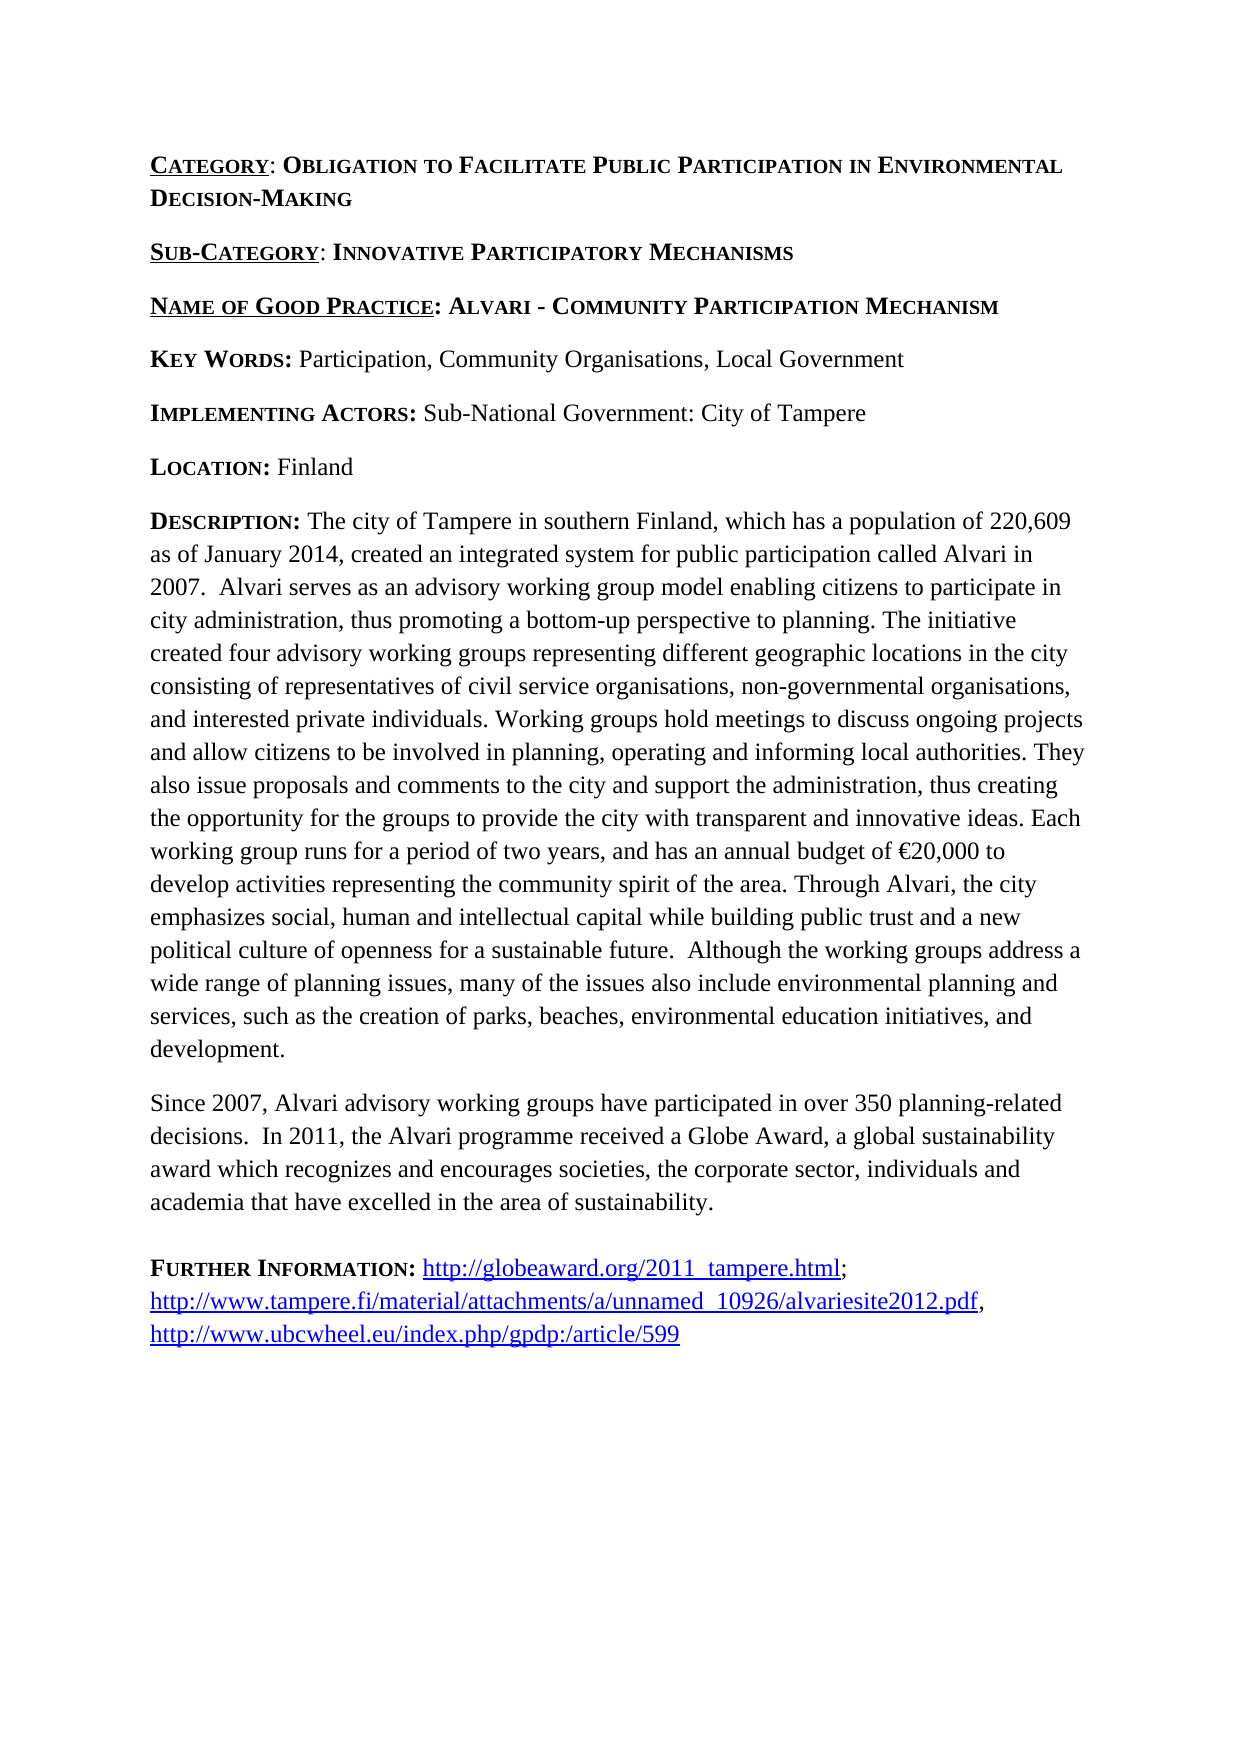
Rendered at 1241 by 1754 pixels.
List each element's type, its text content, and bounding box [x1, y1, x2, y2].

text Key Words: Participation, Community Organisations, Local Government [150, 344, 1090, 373]
text Implementing Actors: Sub-National Government: City of Tampere [150, 398, 1090, 427]
text Description: The city of Tampere in southern Finland, which has a population of 220,609 as of January 2014, created an integrated system for public participation called Alvari in 2007. Alvari serves as an advisory working group model enabling citizens to participate in city administration, thus promoting a bottom-up perspective to planning. The initiative created four advisory working groups representing different geographic locations in the city consisting of representatives of civil service organisations, non-governmental organisations, and interested private individuals. Working groups hold meetings to discuss ongoing projects and allow citizens to be involved in planning, operating and informing local authorities. They also issue proposals and comments to the city and support the administration, thus creating the opportunity for the groups to provide the city with transparent and innovative ideas. Each working group runs for a period of two years, and has an annual budget of €20,000 to develop activities representing the community spirit of the area. Through Alvari, the city emphasizes social, human and intellectual capital while building public trust and a new political culture of openness for a sustainable future. Although the working groups address a wide range of planning issues, many of the issues also include environmental planning and services, such as the creation of parks, beaches, environmental education initiatives, and development. [150, 506, 1090, 1063]
text Sub-Category: Innovative Participatory Mechanisms [150, 237, 1090, 266]
text Category: Obligation to Facilitate Public Participation in Environmental Decision-Making [150, 150, 1090, 212]
text Location: Finland [150, 452, 1090, 481]
text Further Information: http://globeaward.org/2011_tampere.html; http://www.tampere.fi/material/attachments/a/unnamed_10926/alvariesite2012.pdf, http://www.ubcwheel.eu/index.php/gpdp:/article/599 [150, 1253, 1090, 1348]
text Since 2007, Alvari advisory working groups have participated in over 350 planning-related decisions. In 2011, the Alvari programme received a Globe Award, a global sustainability award which recognizes and encourages societies, the corporate sector, individuals and academia that have excelled in the area of sustainability. [150, 1088, 1090, 1216]
text Name of Good Practice: Alvari - Community Participation Mechanism [150, 291, 1090, 319]
